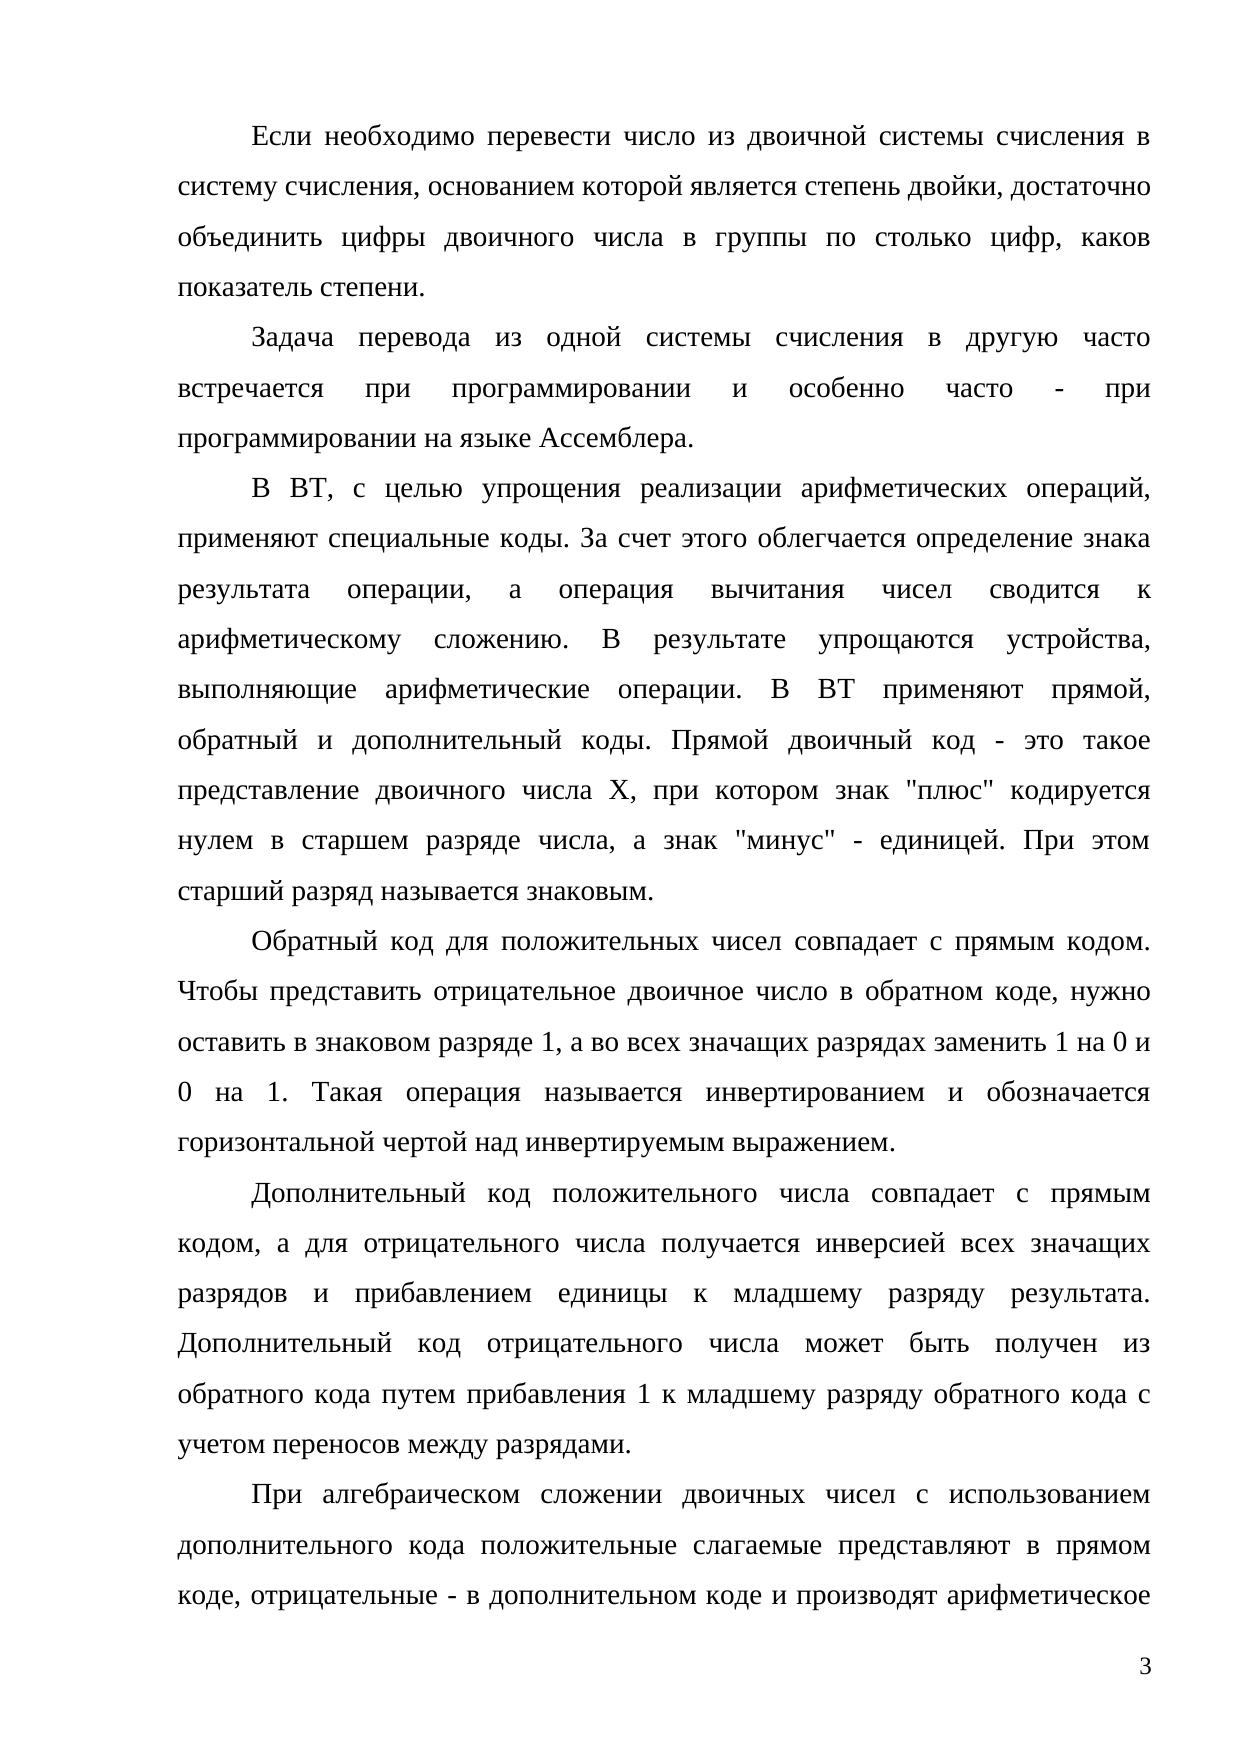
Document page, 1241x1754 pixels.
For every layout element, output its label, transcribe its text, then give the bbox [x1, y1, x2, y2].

text Дополнительный код положительного числа совпадает с прямым кодом, а для отрицательного числа получается инверсией всех значащих разрядов и прибавлением единицы к младшему разряду результата. Дополнительный код отрицательного числа может быть получен из обратного кода путем прибавления 1 к младшему разряду обратного кода с учетом переносов между разрядами. [177, 1175, 1152, 1460]
text Задача перевода из одной системы счисления в другую часто встречается при программировании и особенно часто - при программировании на языке Ассемблера. [177, 319, 1152, 453]
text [177, 1477, 1152, 1611]
text В ВТ, с целью упрощения реализации арифметических операций, применяют специальные коды. За счет этого облегчается определение знака результата операции, а операция вычитания чисел сводится к арифметическому сложению. В результате упрощаются устройства, выполняющие арифметические операции. В ВТ применяют прямой, обратный и дополнительный коды. Прямой двоичный код - это такое представление двоичного числа X, при котором знак "плюс" кодируется нулем в старшем разряде числа, а знак "минус" - единицей. При этом старший разряд называется знаковым. [177, 470, 1152, 906]
text Если необходимо перевести число из двоичной системы счисления в систему счисления, основанием которой является степень двойки, достаточно объединить цифры двоичного числа в группы по столько цифр, каков показатель степени. [177, 118, 1152, 303]
text Обратный код для положительных чисел совпадает с прямым кодом. Чтобы представить отрицательное двоичное число в обратном коде, нужно оставить в знаковом разряде 1, а во всех значащих разрядах заменить 1 на 0 и 0 на 1. Такая операция называется инвертированием и обозначается горизонтальной чертой над инвертируемым выражением. [177, 923, 1152, 1158]
